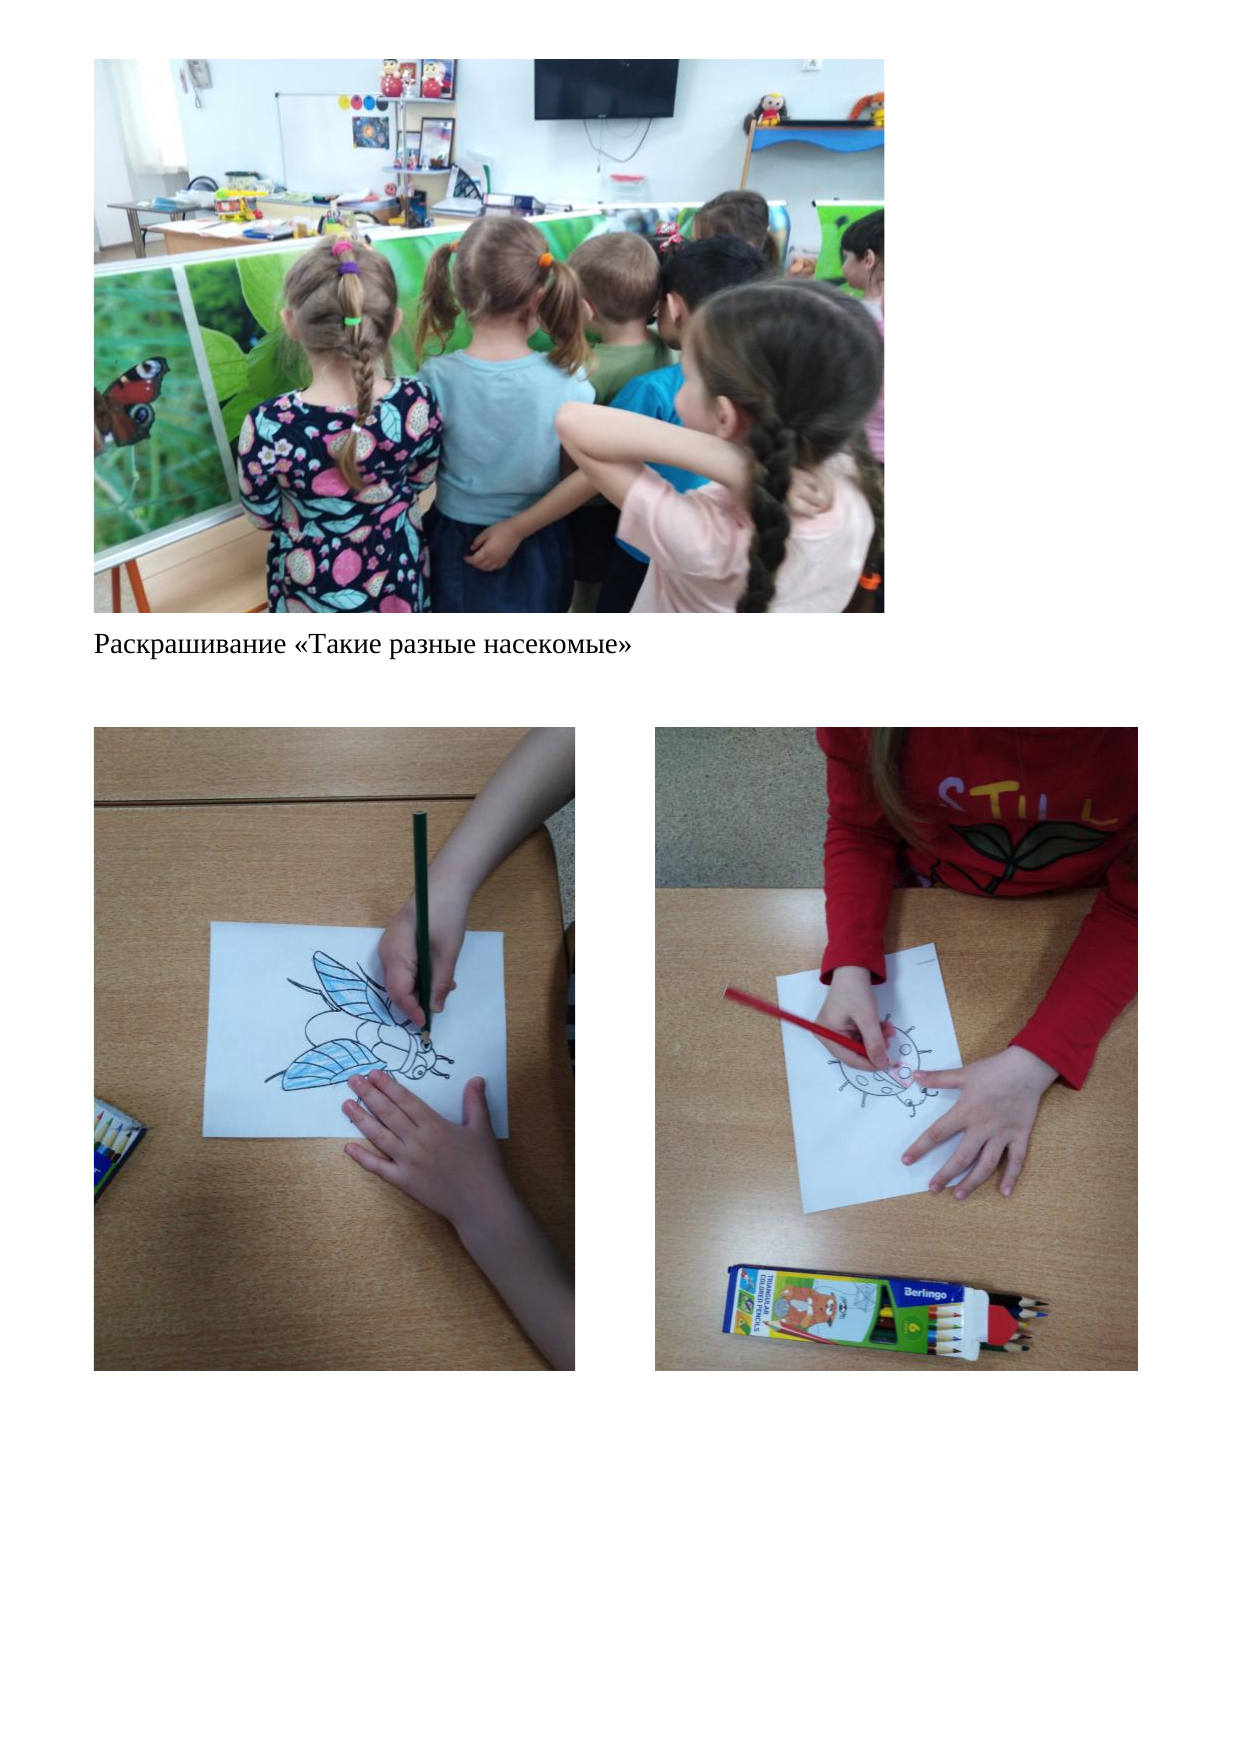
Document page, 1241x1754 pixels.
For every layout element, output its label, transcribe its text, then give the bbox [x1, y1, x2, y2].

picture [655, 727, 1138, 1371]
picture [93, 727, 575, 1371]
picture [93, 59, 885, 613]
text Раскрашивание «Такие разные насекомые» [94, 627, 1167, 660]
